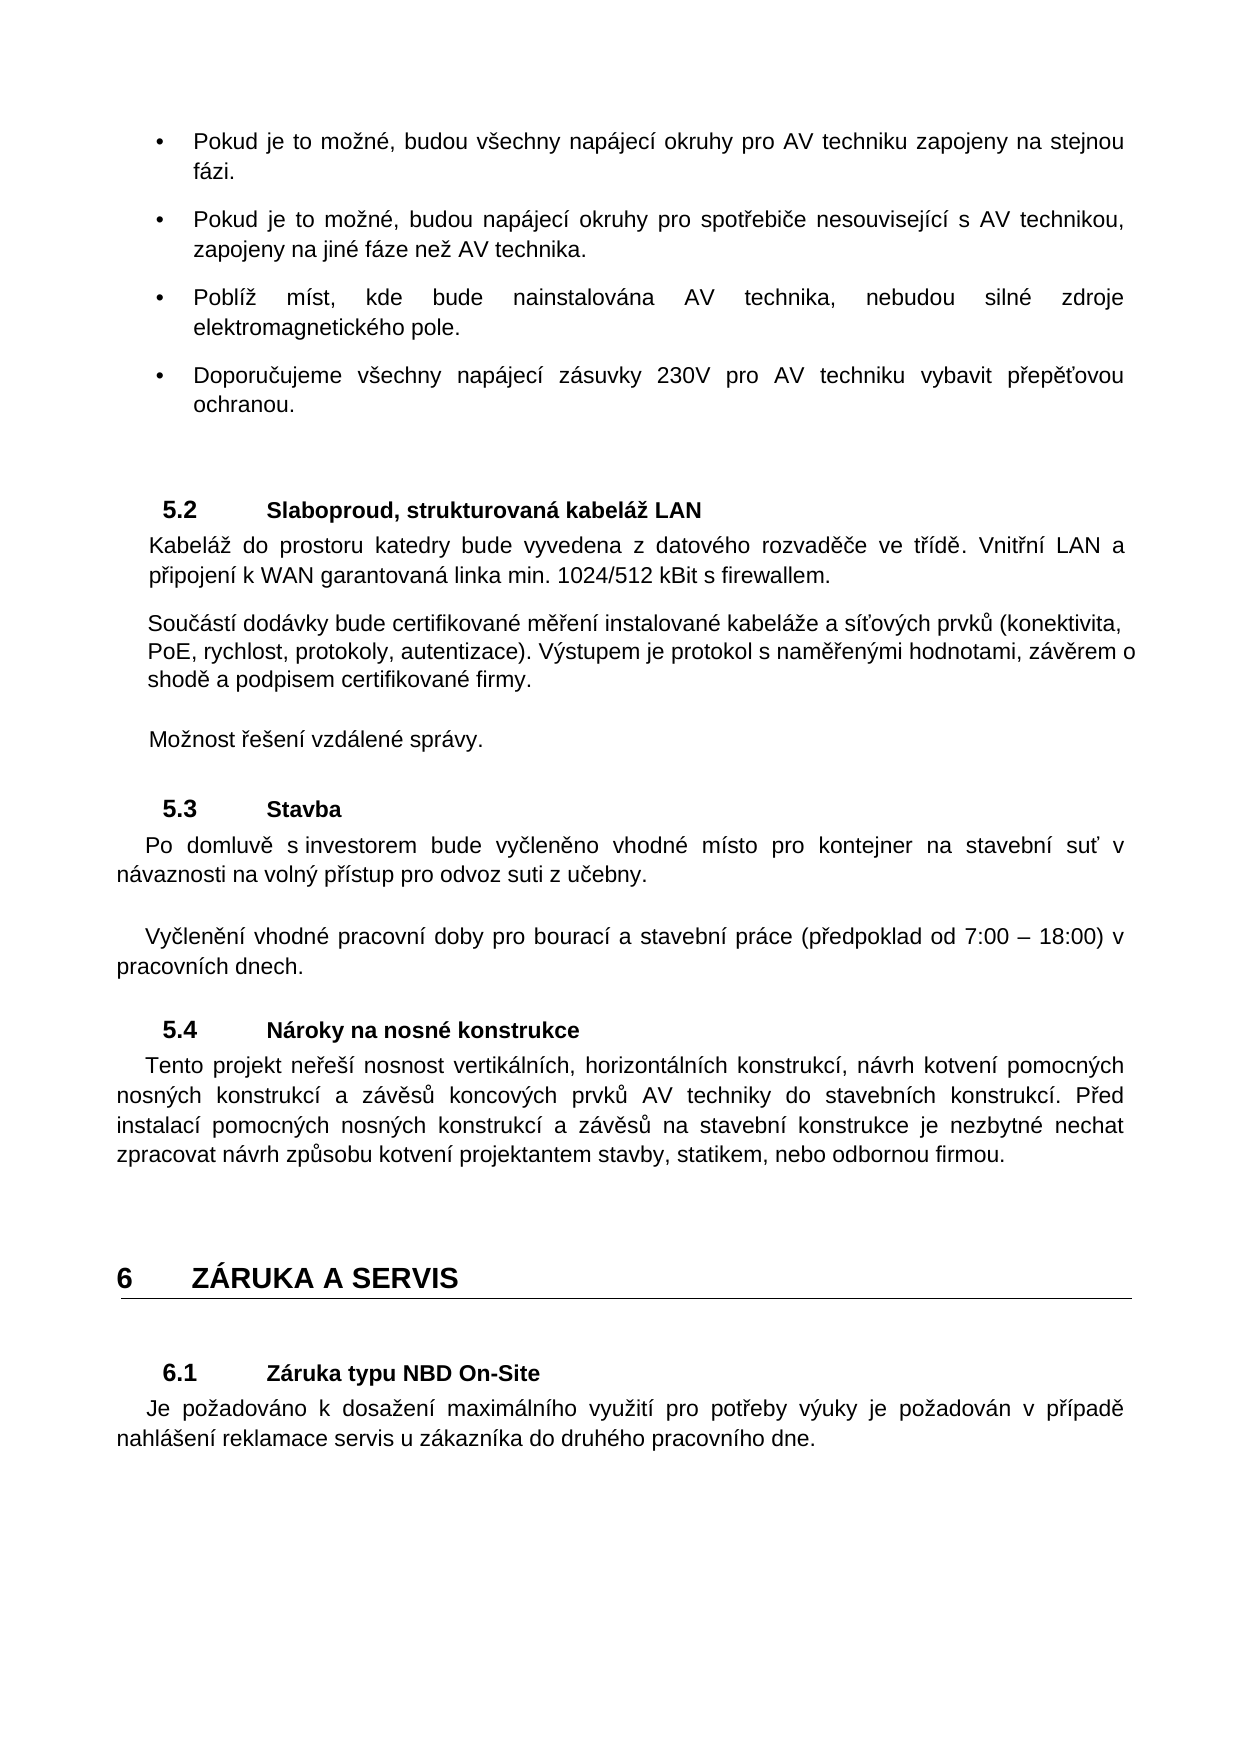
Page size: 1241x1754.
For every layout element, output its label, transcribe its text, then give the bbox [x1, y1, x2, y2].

list Pokud je to možné, budou napájecí okruhy pro spotřebiče nesouvisející s AV technikou, zapojeny na jiné fáze než AV technika. [156, 206, 1125, 262]
text Tento projekt neřeší nosnost vertikálních, horizontálních konstrukcí, návrh kotvení pomocných nosných konstrukcí a závěsů koncových prvků AV techniky do stavebních konstrukcí. Před instalací pomocných nosných konstrukcí a závěsů na stavební konstrukce je nezbytné nechat zpracovat návrh způsobu kotvení projektantem stavby, statikem, nebo odbornou firmou. [116, 1052, 1125, 1168]
list Doporučujeme všechny napájecí zásuvky 230V pro AV techniku vybavit přepěťovou ochranou. [156, 362, 1125, 418]
text Možnost řešení vzdálené správy. [148, 726, 1125, 752]
list Poblíž míst, kde bude nainstalována AV technika, nebudou silné zdroje elektromagnetického pole. [156, 284, 1125, 340]
subtitle Záruka typu NBD On-Site [162, 1358, 1142, 1387]
list Pokud je to možné, budou všechny napájecí okruhy pro AV techniku zapojeny na stejnou fázi. [156, 128, 1125, 184]
subtitle ZÁRUKA A SERVIS [116, 1261, 1142, 1294]
subtitle Stavba [162, 794, 1142, 823]
text Vyčlenění vhodné pracovní doby pro bourací a stavební práce (předpoklad od 7:00 – 18:00) v pracovních dnech. [116, 923, 1125, 979]
subtitle Slaboproud, strukturovaná kabeláž LAN [162, 495, 1142, 523]
text Po domluvě s investorem bude vyčleněno vhodné místo pro kontejner na stavební suť v návaznosti na volný přístup pro odvoz suti z učebny. [116, 832, 1125, 888]
subtitle Nároky na nosné konstrukce [162, 1015, 1142, 1043]
text Je požadováno k dosažení maximálního využití pro potřeby výuky je požadován v případě nahlášení reklamace servis u zákazníka do druhého pracovního dne. [116, 1395, 1125, 1451]
text Součástí dodávky bude certifikované měření instalované kabeláže a síťových prvků (konektivita, PoE, rychlost, protokoly, autentizace). Výstupem je protokol s naměřenými hodnotami, závěrem o shodě a podpisem certifikované firmy. [147, 609, 1142, 693]
text Kabeláž do prostoru katedry bude vyvedena z datového rozvaděče ve třídě. Vnitřní LAN a připojení k WAN garantovaná linka min. 1024/512 kBit s firewallem. [148, 532, 1125, 588]
